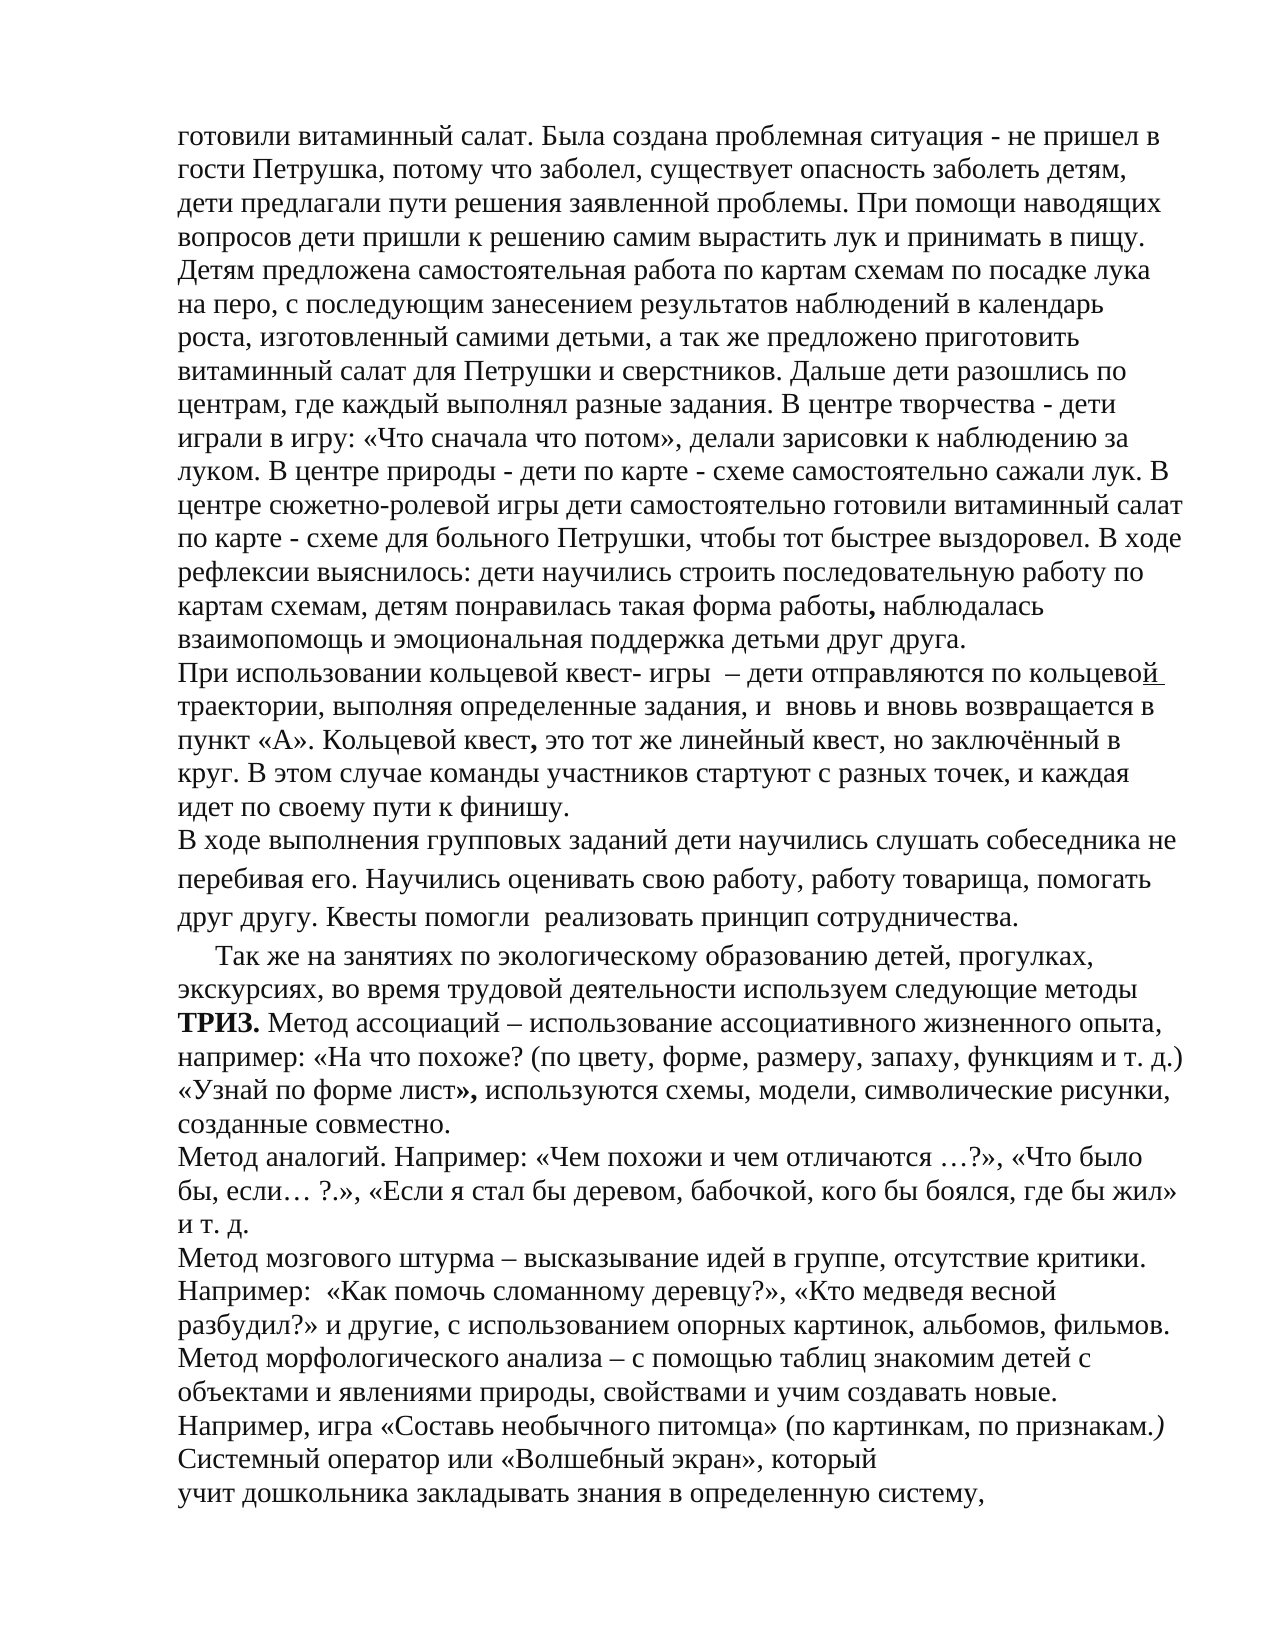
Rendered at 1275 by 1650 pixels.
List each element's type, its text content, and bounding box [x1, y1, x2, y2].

text В ходе выполнения групповых заданий дети научились слушать собеседника не перебивая его. Научились оценивать свою работу, работу товарища, помогать друг другу. Квесты помогли реализовать принцип сотрудничества. [177, 822, 1186, 933]
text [177, 1441, 1186, 1508]
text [177, 118, 1186, 655]
text Так же на занятиях по экологическому образованию детей, прогулках, экскурсиях, во время трудовой деятельности используем следующие методы ТРИЗ. Метод ассоциаций – использование ассоциативного жизненного опыта, например: «На что похоже? (по цвету, форме, размеру, запаху, функциям и т. д.) «Узнай по форме лист», используются схемы, модели, символические рисунки, созданные совместно. [177, 938, 1186, 1139]
text Метод аналогий. Например: «Чем похожи и чем отличаются …?», «Что было бы, если… ?.», «Если я стал бы деревом, бабочкой, кого бы боялся, где бы жил» и т. д. [177, 1139, 1186, 1240]
text Метод мозгового штурма – высказывание идей в группе, отсутствие критики. Например: «Как помочь сломанному деревцу?», «Кто медведя весной разбудил?» и другие, с использованием опорных картинок, альбомов, фильмов. [177, 1240, 1186, 1341]
text Метод морфологического анализа – с помощью таблиц знакомим детей с объектами и явлениями природы, свойствами и учим создавать новые. Например, игра «Составь необычного питомца» (по картинкам, по признакам.) [177, 1341, 1186, 1441]
text При использовании кольцевой квест- игры – дети отправляются по кольцевой траектории, выполняя определенные задания, и вновь и вновь возвращается в пункт «А». Кольцевой квест, это тот же линейный квест, но заключённый в круг. В этом случае команды участников стартуют с разных точек, и каждая идет по своему пути к финишу. [177, 655, 1186, 822]
